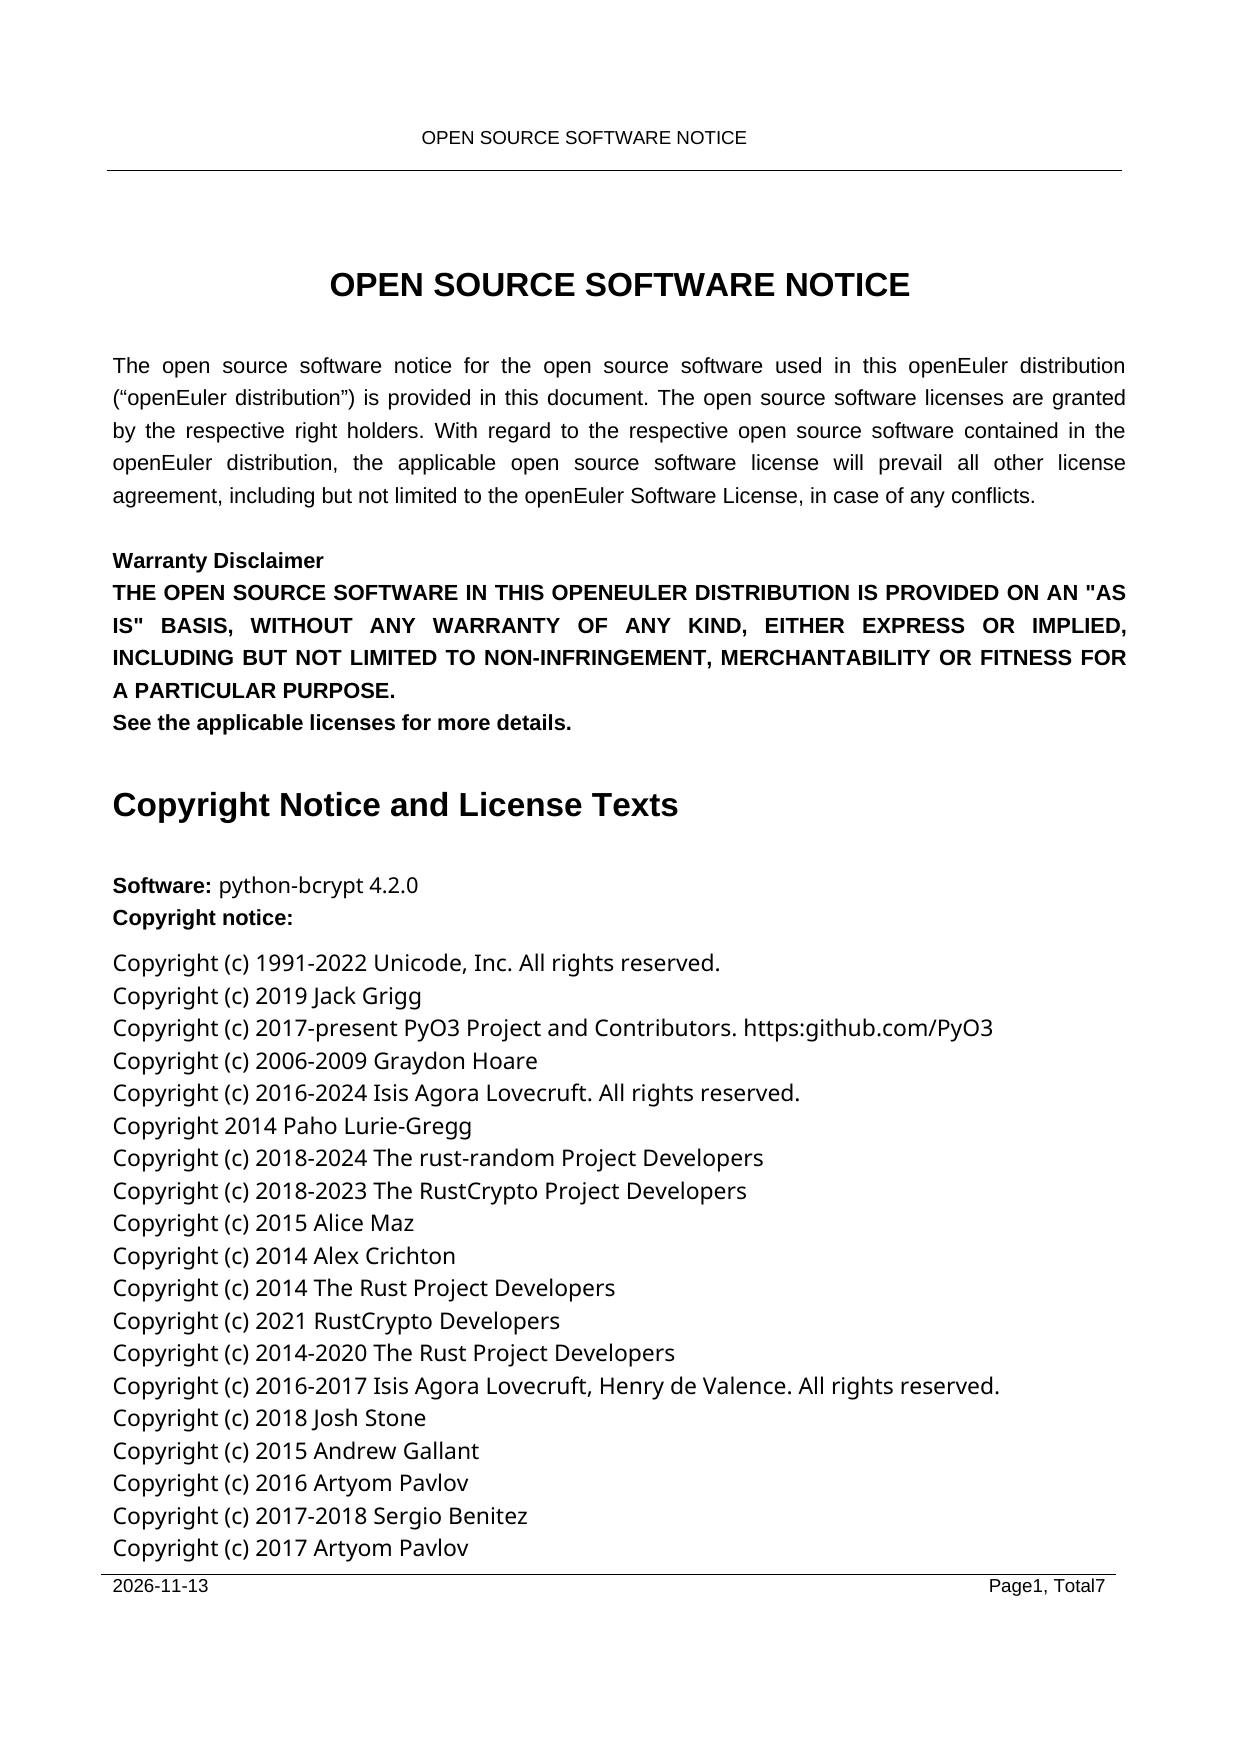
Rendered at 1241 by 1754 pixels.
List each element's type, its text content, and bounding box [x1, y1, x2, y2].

text The open source software notice for the open source software used in this openEuler distribution (“openEuler distribution”) is provided in this document. The open source software licenses are granted by the respective right holders. With regard to the respective open source software contained in the openEuler distribution, the applicable open source software license will prevail all other license agreement, including but not limited to the openEuler Software License, in case of any conflicts. [112, 349, 1128, 511]
title Software: python-bcrypt 4.2.0 [112, 869, 1128, 901]
text Copyright Notice and License Texts [112, 771, 1128, 836]
text Copyright notice: [112, 901, 1128, 934]
text THE OPEN SOURCE SOFTWARE IN THIS OPENEULER DISTRIBUTION IS PROVIDED ON AN "AS IS" BASIS, WITHOUT ANY WARRANTY OF ANY KIND, EITHER EXPRESS OR IMPLIED, INCLUDING BUT NOT LIMITED TO NON-INFRINGEMENT, MERCHANTABILITY OR FITNESS FOR A PARTICULAR PURPOSE. See the applicable licenses for more details. [112, 576, 1128, 739]
text Warranty Disclaimer [112, 544, 1128, 576]
text OPEN SOURCE SOFTWARE NOTICE [112, 251, 1128, 316]
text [112, 947, 1128, 1564]
